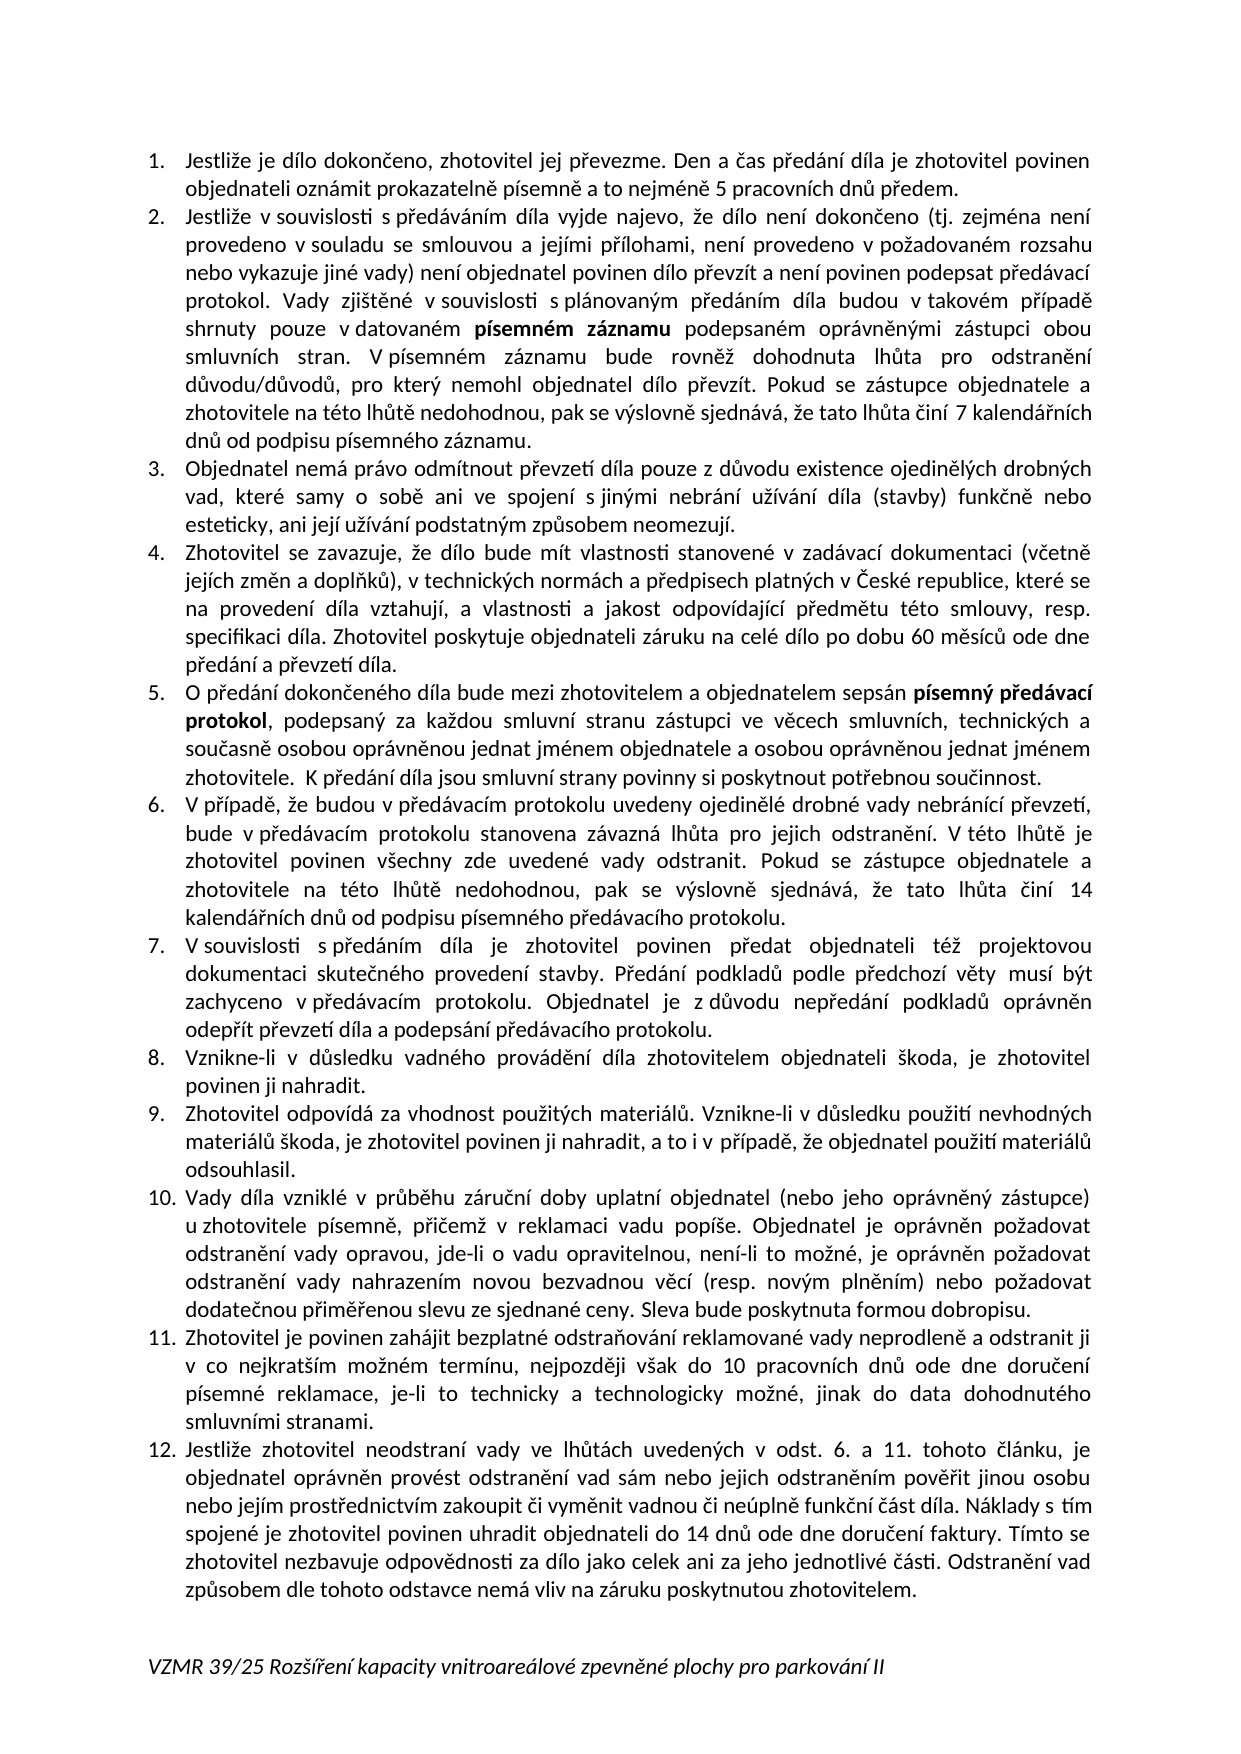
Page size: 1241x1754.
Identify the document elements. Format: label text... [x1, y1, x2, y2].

list Jestliže v souvislosti s předáváním díla vyjde najevo, že dílo není dokončeno (tj. zejména není provedeno v souladu se smlouvou a jejími přílohami, není provedeno v požadovaném rozsahu nebo vykazuje jiné vady) není objednatel povinen dílo převzít a není povinen podepsat předávací protokol. Vady zjištěné v souvislosti s plánovaným předáním díla budou v takovém případě shrnuty pouze v datovaném písemném záznamu podepsaném oprávněnými zástupci obou smluvních stran. V písemném záznamu bude rovněž dohodnuta lhůta pro odstranění důvodu/důvodů, pro který nemohl objednatel dílo převzít. Pokud se zástupce objednatele a zhotovitele na této lhůtě nedohodnou, pak se výslovně sjednává, že tato lhůta činí 7 kalendářních dnů od podpisu písemného záznamu. [148, 202, 1092, 454]
list Vady díla vzniklé v průběhu záruční doby uplatní objednatel (nebo jeho oprávněný zástupce) u zhotovitele písemně, přičemž v reklamaci vadu popíše. Objednatel je oprávněn požadovat odstranění vady opravou, jde-li o vadu opravitelnou, není-li to možné, je oprávněn požadovat odstranění vady nahrazením novou bezvadnou věcí (resp. novým plněním) nebo požadovat dodatečnou přiměřenou slevu ze sjednané ceny. Sleva bude poskytnuta formou dobropisu. [148, 1183, 1092, 1323]
list O předání dokončeného díla bude mezi zhotovitelem a objednatelem sepsán písemný předávací protokol, podepsaný za každou smluvní stranu zástupci ve věcech smluvních, technických a současně osobou oprávněnou jednat jménem objednatele a osobou oprávněnou jednat jménem zhotovitele. K předání díla jsou smluvní strany povinny si poskytnout potřebnou součinnost. [148, 678, 1092, 791]
list Objednatel nemá právo odmítnout převzetí díla pouze z důvodu existence ojedinělých drobných vad, které samy o sobě ani ve spojení s jinými nebrání užívání díla (stavby) funkčně nebo esteticky, ani její užívání podstatným způsobem neomezují. [148, 454, 1092, 538]
list Zhotovitel odpovídá za vhodnost použitých materiálů. Vznikne-li v důsledku použití nevhodných materiálů škoda, je zhotovitel povinen ji nahradit, a to i v případě, že objednatel použití materiálů odsouhlasil. [148, 1099, 1092, 1183]
list Vznikne-li v důsledku vadného provádění díla zhotovitelem objednateli škoda, je zhotovitel povinen ji nahradit. [148, 1043, 1092, 1099]
list Zhotovitel se zavazuje, že dílo bude mít vlastnosti stanovené v zadávací dokumentaci (včetně jejích změn a doplňků), v technických normách a předpisech platných v České republice, které se na provedení díla vztahují, a vlastnosti a jakost odpovídající předmětu této smlouvy, resp. specifikaci díla. Zhotovitel poskytuje objednateli záruku na celé dílo po dobu 60 měsíců ode dne předání a převzetí díla. [148, 538, 1092, 678]
list Zhotovitel je povinen zahájit bezplatné odstraňování reklamované vady neprodleně a odstranit ji v co nejkratším možném termínu, nejpozději však do 10 pracovních dnů ode dne doručení písemné reklamace, je-li to technicky a technologicky možné, jinak do data dohodnutého smluvními stranami. [148, 1323, 1092, 1435]
list V souvislosti s předáním díla je zhotovitel povinen předat objednateli též projektovou dokumentaci skutečného provedení stavby. Předání podkladů podle předchozí věty musí být zachyceno v předávacím protokolu. Objednatel je z důvodu nepředání podkladů oprávněn odepřít převzetí díla a podepsání předávacího protokolu. [148, 931, 1092, 1043]
list Jestliže je dílo dokončeno, zhotovitel jej převezme. Den a čas předání díla je zhotovitel povinen objednateli oznámit prokazatelně písemně a to nejméně 5 pracovních dnů předem. [148, 146, 1092, 202]
list V případě, že budou v předávacím protokolu uvedeny ojedinělé drobné vady nebránící převzetí, bude v předávacím protokolu stanovena závazná lhůta pro jejich odstranění. V této lhůtě je zhotovitel povinen všechny zde uvedené vady odstranit. Pokud se zástupce objednatele a zhotovitele na této lhůtě nedohodnou, pak se výslovně sjednává, že tato lhůta činí 14 kalendářních dnů od podpisu písemného předávacího protokolu. [148, 791, 1092, 931]
list Jestliže zhotovitel neodstraní vady ve lhůtách uvedených v odst. 6. a 11. tohoto článku, je objednatel oprávněn provést odstranění vad sám nebo jejich odstraněním pověřit jinou osobu nebo jejím prostřednictvím zakoupit či vyměnit vadnou či neúplně funkční část díla. Náklady s tím spojené je zhotovitel povinen uhradit objednateli do 14 dnů ode dne doručení faktury. Tímto se zhotovitel nezbavuje odpovědnosti za dílo jako celek ani za jeho jednotlivé části. Odstranění vad způsobem dle tohoto odstavce nemá vliv na záruku poskytnutou zhotovitelem. [148, 1435, 1092, 1603]
